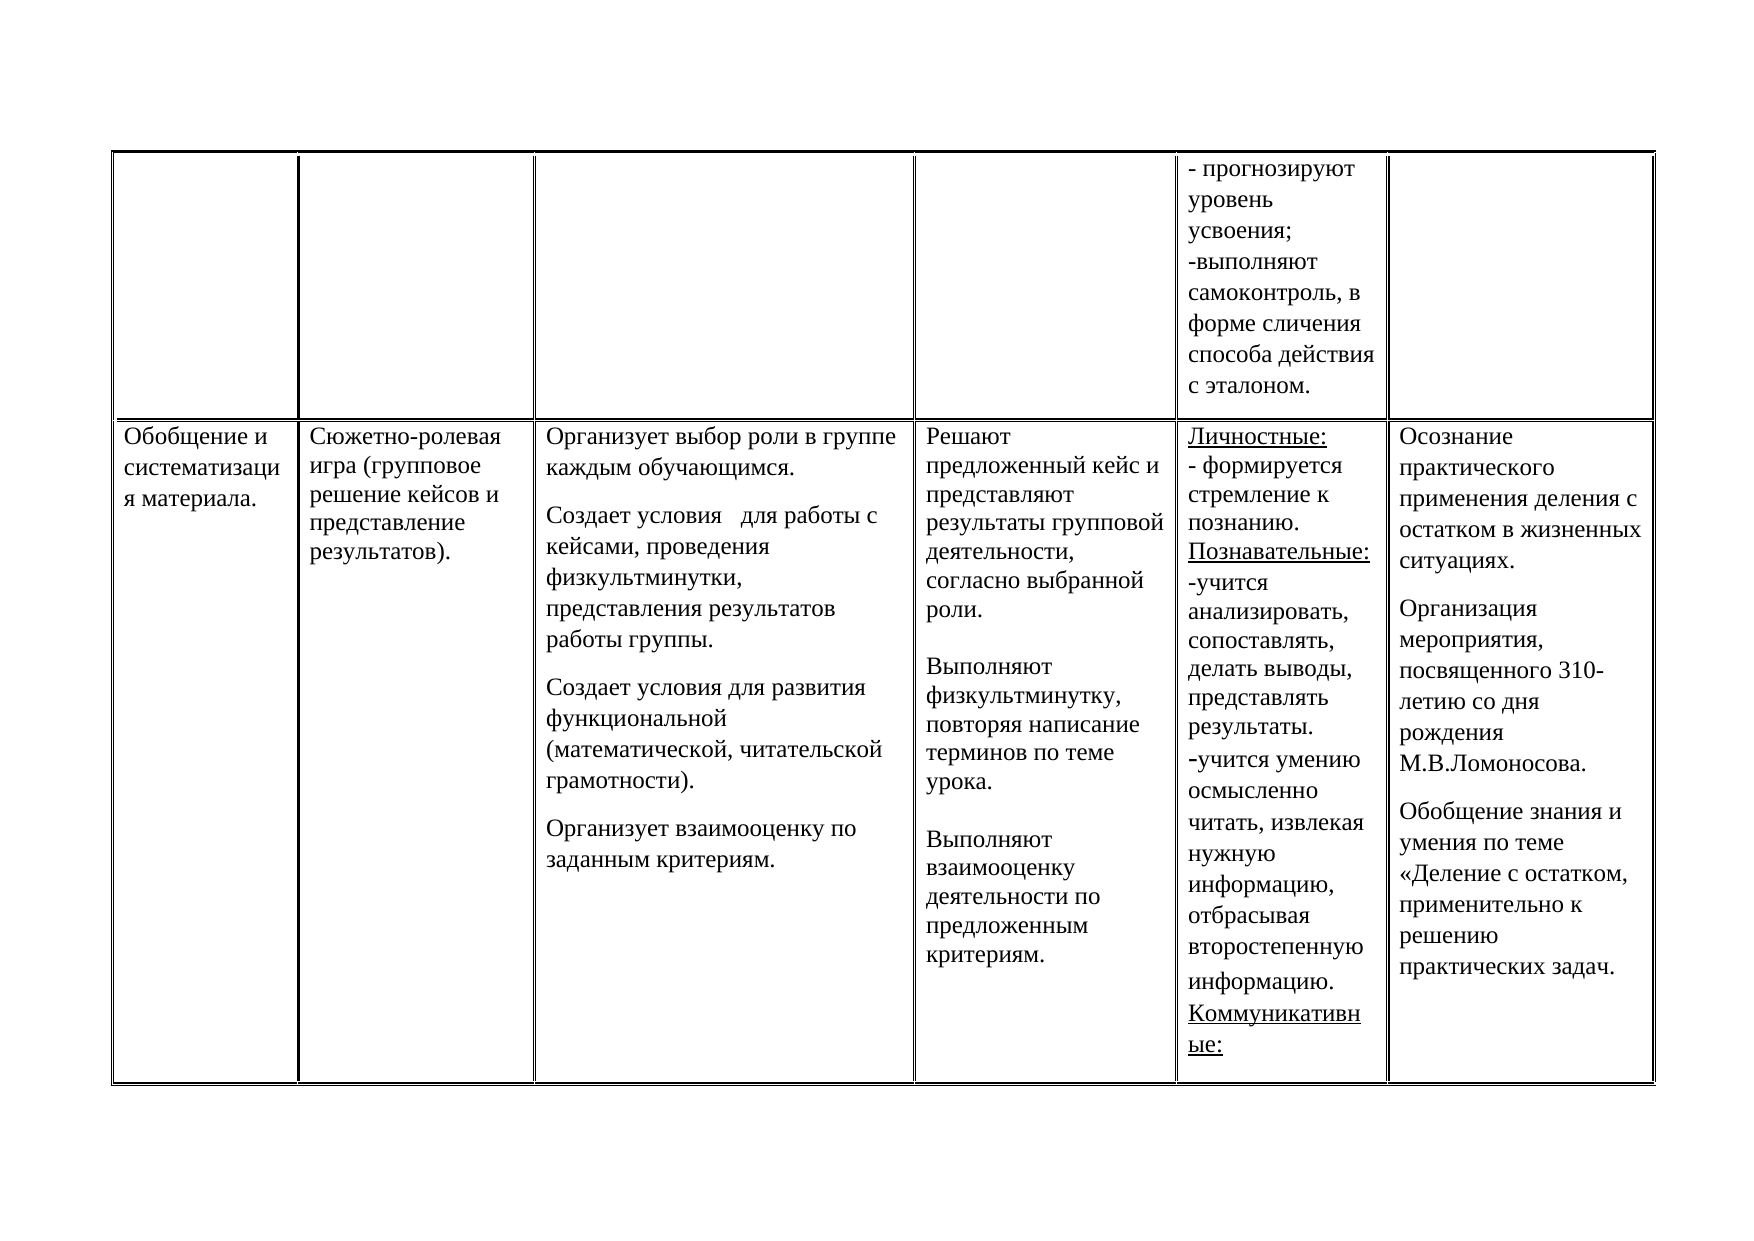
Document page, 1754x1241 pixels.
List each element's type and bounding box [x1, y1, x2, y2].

table_cell [298, 422, 534, 1082]
table_cell [535, 422, 914, 1082]
table_cell [1388, 422, 1654, 1082]
table_cell [114, 418, 298, 1082]
table_cell [298, 153, 534, 418]
table_cell [915, 422, 1177, 1082]
table_cell [535, 153, 914, 418]
table_cell [1177, 152, 1388, 418]
table_cell [1388, 153, 1654, 418]
table_cell [1177, 418, 1388, 1082]
table_cell [915, 153, 1177, 418]
table_cell [114, 152, 298, 418]
